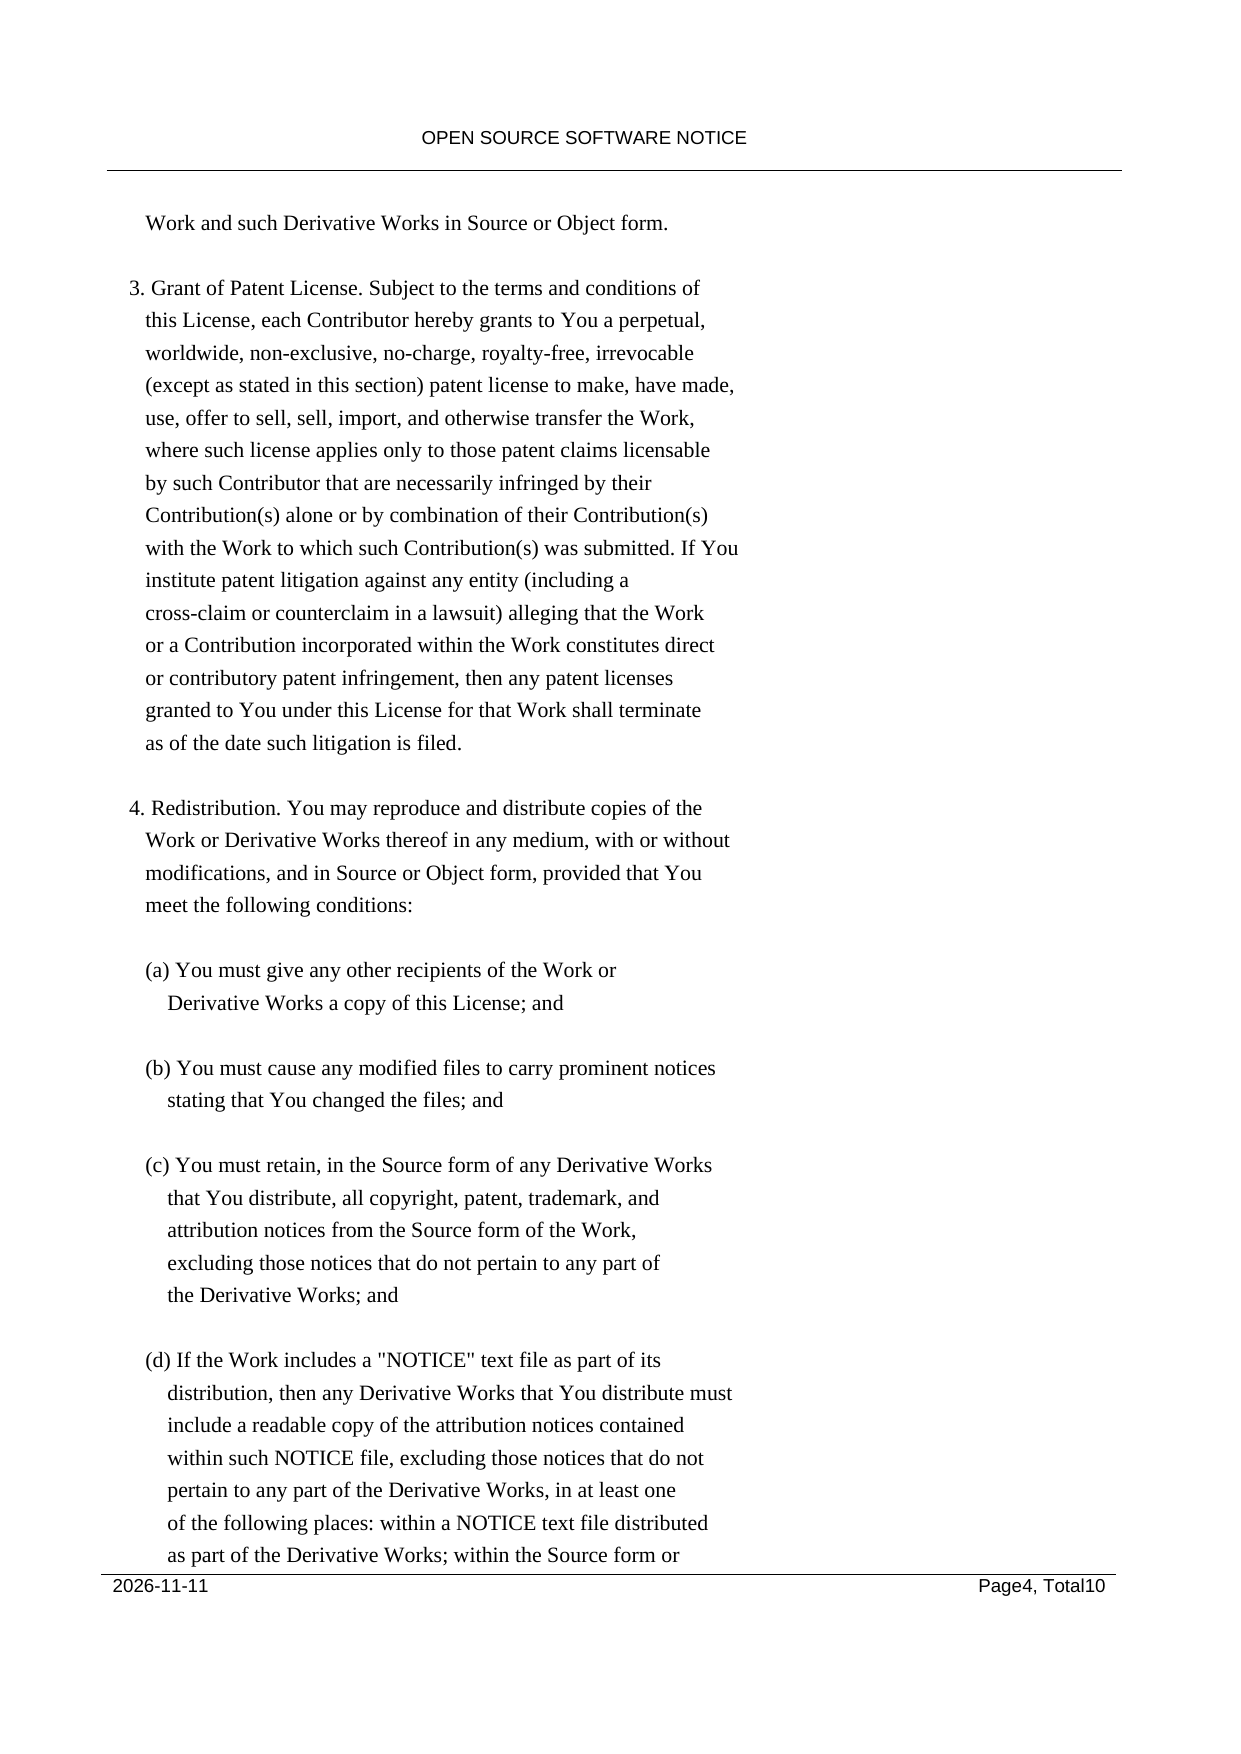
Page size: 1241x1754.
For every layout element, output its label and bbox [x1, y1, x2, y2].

text [112, 206, 1128, 1571]
